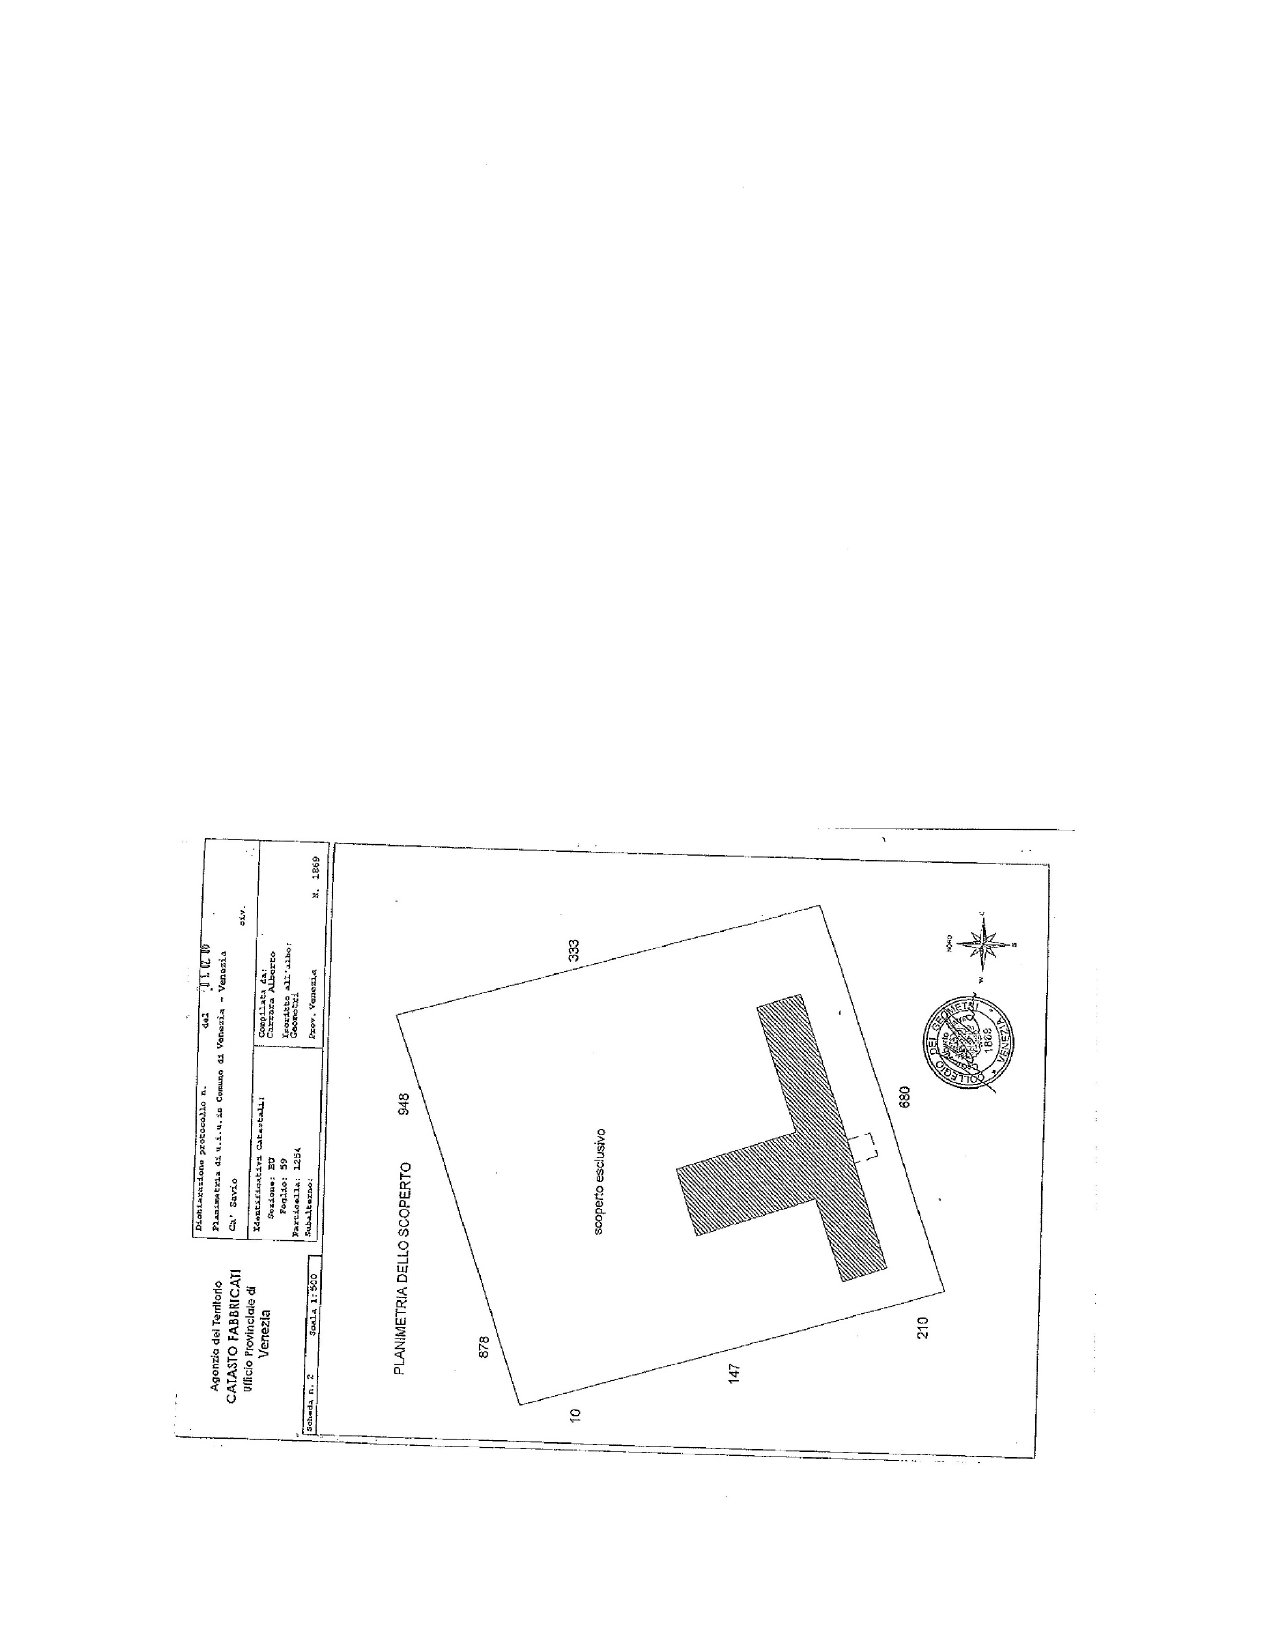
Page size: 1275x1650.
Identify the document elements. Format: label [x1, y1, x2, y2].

picture [150, 150, 1103, 1500]
